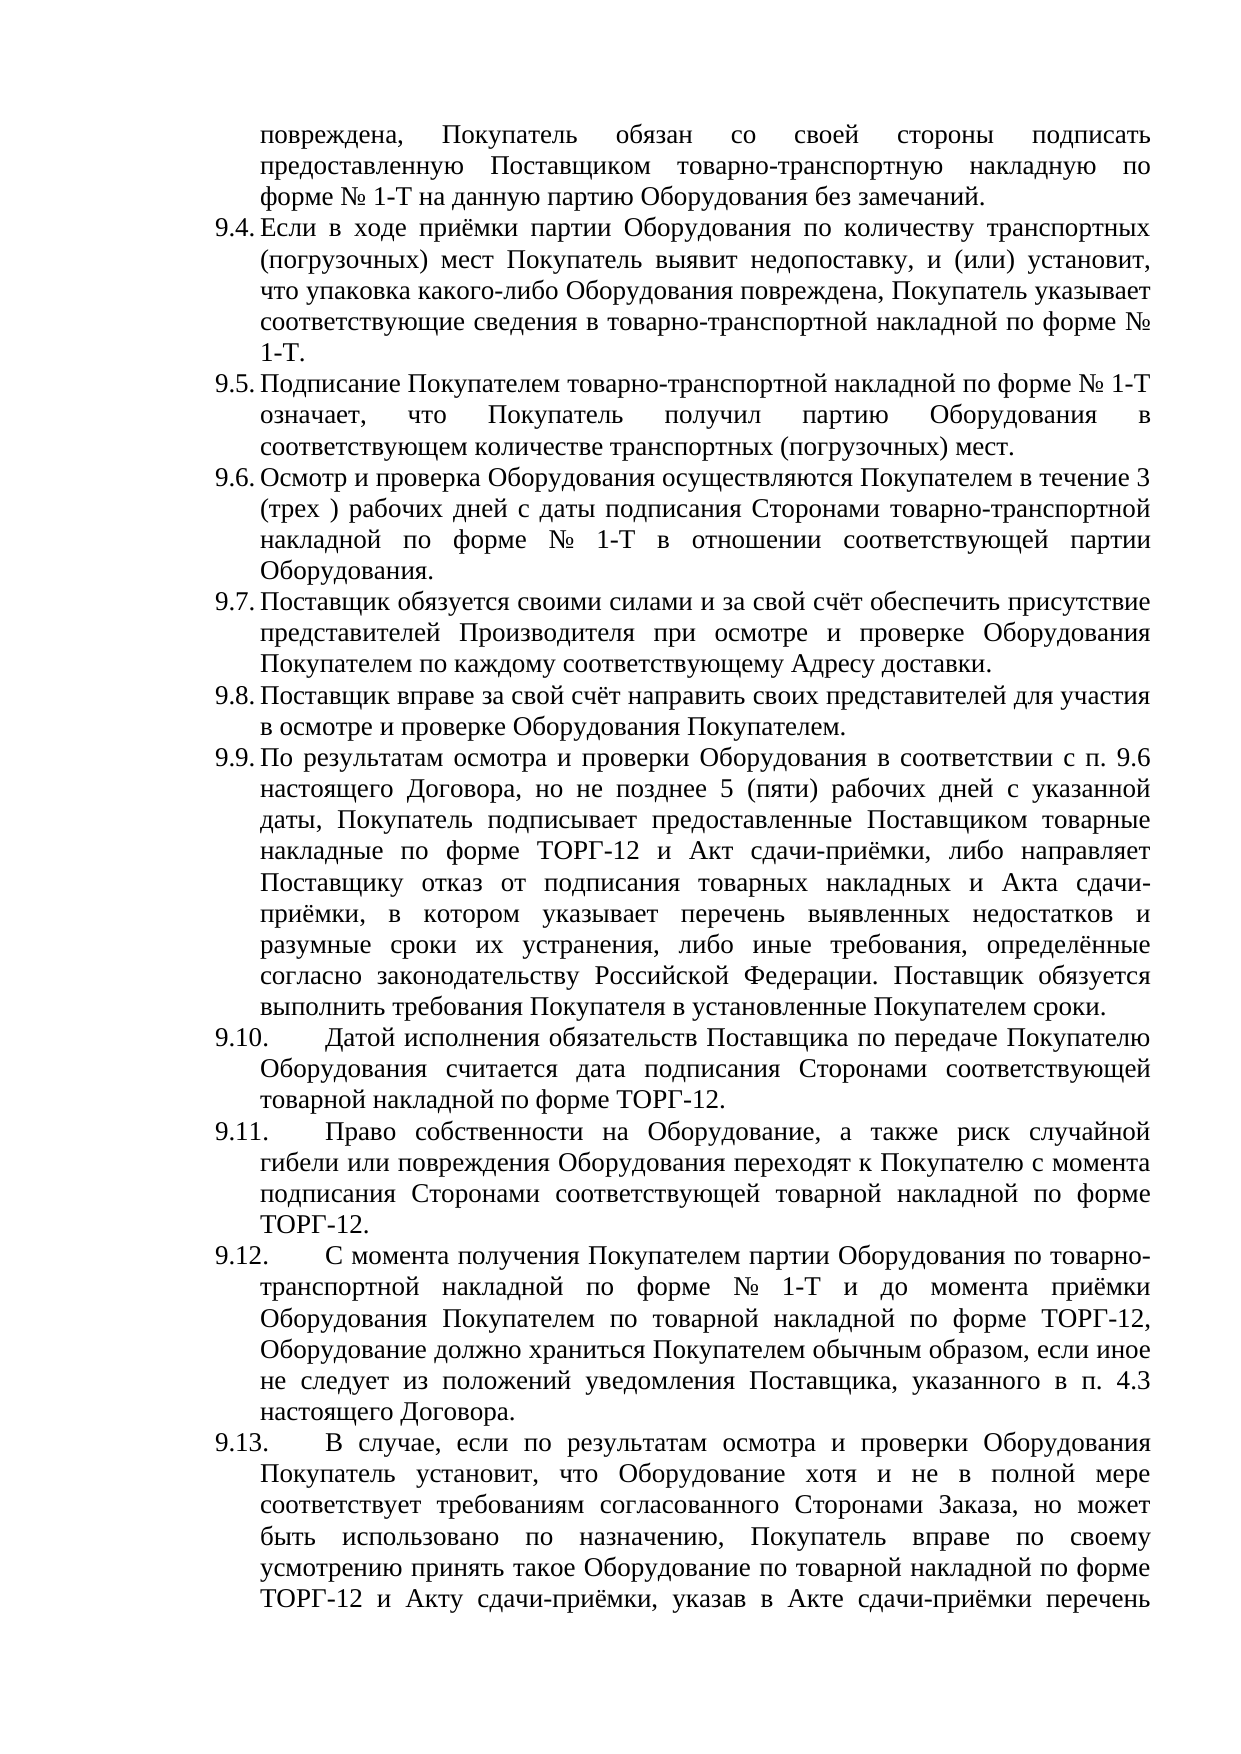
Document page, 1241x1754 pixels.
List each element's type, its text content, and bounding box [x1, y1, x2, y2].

list Если в ходе приёмки партии Оборудования по количеству транспортных (погрузочных) мест Покупатель выявит недопоставку, и (или) установит, что упаковка какого-либо Оборудования повреждена, Покупатель указывает соответствующие сведения в товарно-транспортной накладной по форме № 1-Т. [215, 212, 1152, 367]
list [215, 1426, 1152, 1613]
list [215, 118, 1152, 212]
list Датой исполнения обязательств Поставщика по передаче Покупателю Оборудования считается дата подписания Сторонами соответствующей товарной накладной по форме ТОРГ-12. [215, 1021, 1152, 1115]
list Поставщик вправе за свой счёт направить своих представителей для участия в осмотре и проверке Оборудования Покупателем. [215, 679, 1152, 741]
list Право собственности на Оборудование, а также риск случайной гибели или повреждения Оборудования переходят к Покупателю с момента подписания Сторонами соответствующей товарной накладной по форме ТОРГ-12. [215, 1115, 1152, 1239]
list Осмотр и проверка Оборудования осуществляются Покупателем в течение 3 (трех ) рабочих дней с даты подписания Сторонами товарно-транспортной накладной по форме № 1-Т в отношении соответствующей партии Оборудования. [215, 461, 1152, 585]
list Подписание Покупателем товарно-транспортной накладной по форме № 1-Т означает, что Покупатель получил партию Оборудования в соответствующем количестве транспортных (погрузочных) мест. [215, 367, 1152, 461]
list По результатам осмотра и проверки Оборудования в соответствии с п. 9.6 настоящего Договора, но не позднее 5 (пяти) рабочих дней с указанной даты, Покупатель подписывает предоставленные Поставщиком товарные накладные по форме ТОРГ-12 и Акт сдачи-приёмки, либо направляет Поставщику отказ от подписания товарных накладных и Акта сдачи-приёмки, в котором указывает перечень выявленных недостатков и разумные сроки их устранения, либо иные требования, определённые согласно законодательству Российской Федерации. Поставщик обязуется выполнить требования Покупателя в установленные Покупателем сроки. [215, 741, 1152, 1021]
list Поставщик обязуется своими силами и за свой счёт обеспечить присутствие представителей Производителя при осмотре и проверке Оборудования Покупателем по каждому соответствующему Адресу доставки. [215, 585, 1152, 679]
list С момента получения Покупателем партии Оборудования по товарно-транспортной накладной по форме № 1-Т и до момента приёмки Оборудования Покупателем по товарной накладной по форме ТОРГ-12, Оборудование должно храниться Покупателем обычным образом, если иное не следует из положений уведомления Поставщика, указанного в п. 4.3 настоящего Договора. [215, 1239, 1152, 1426]
